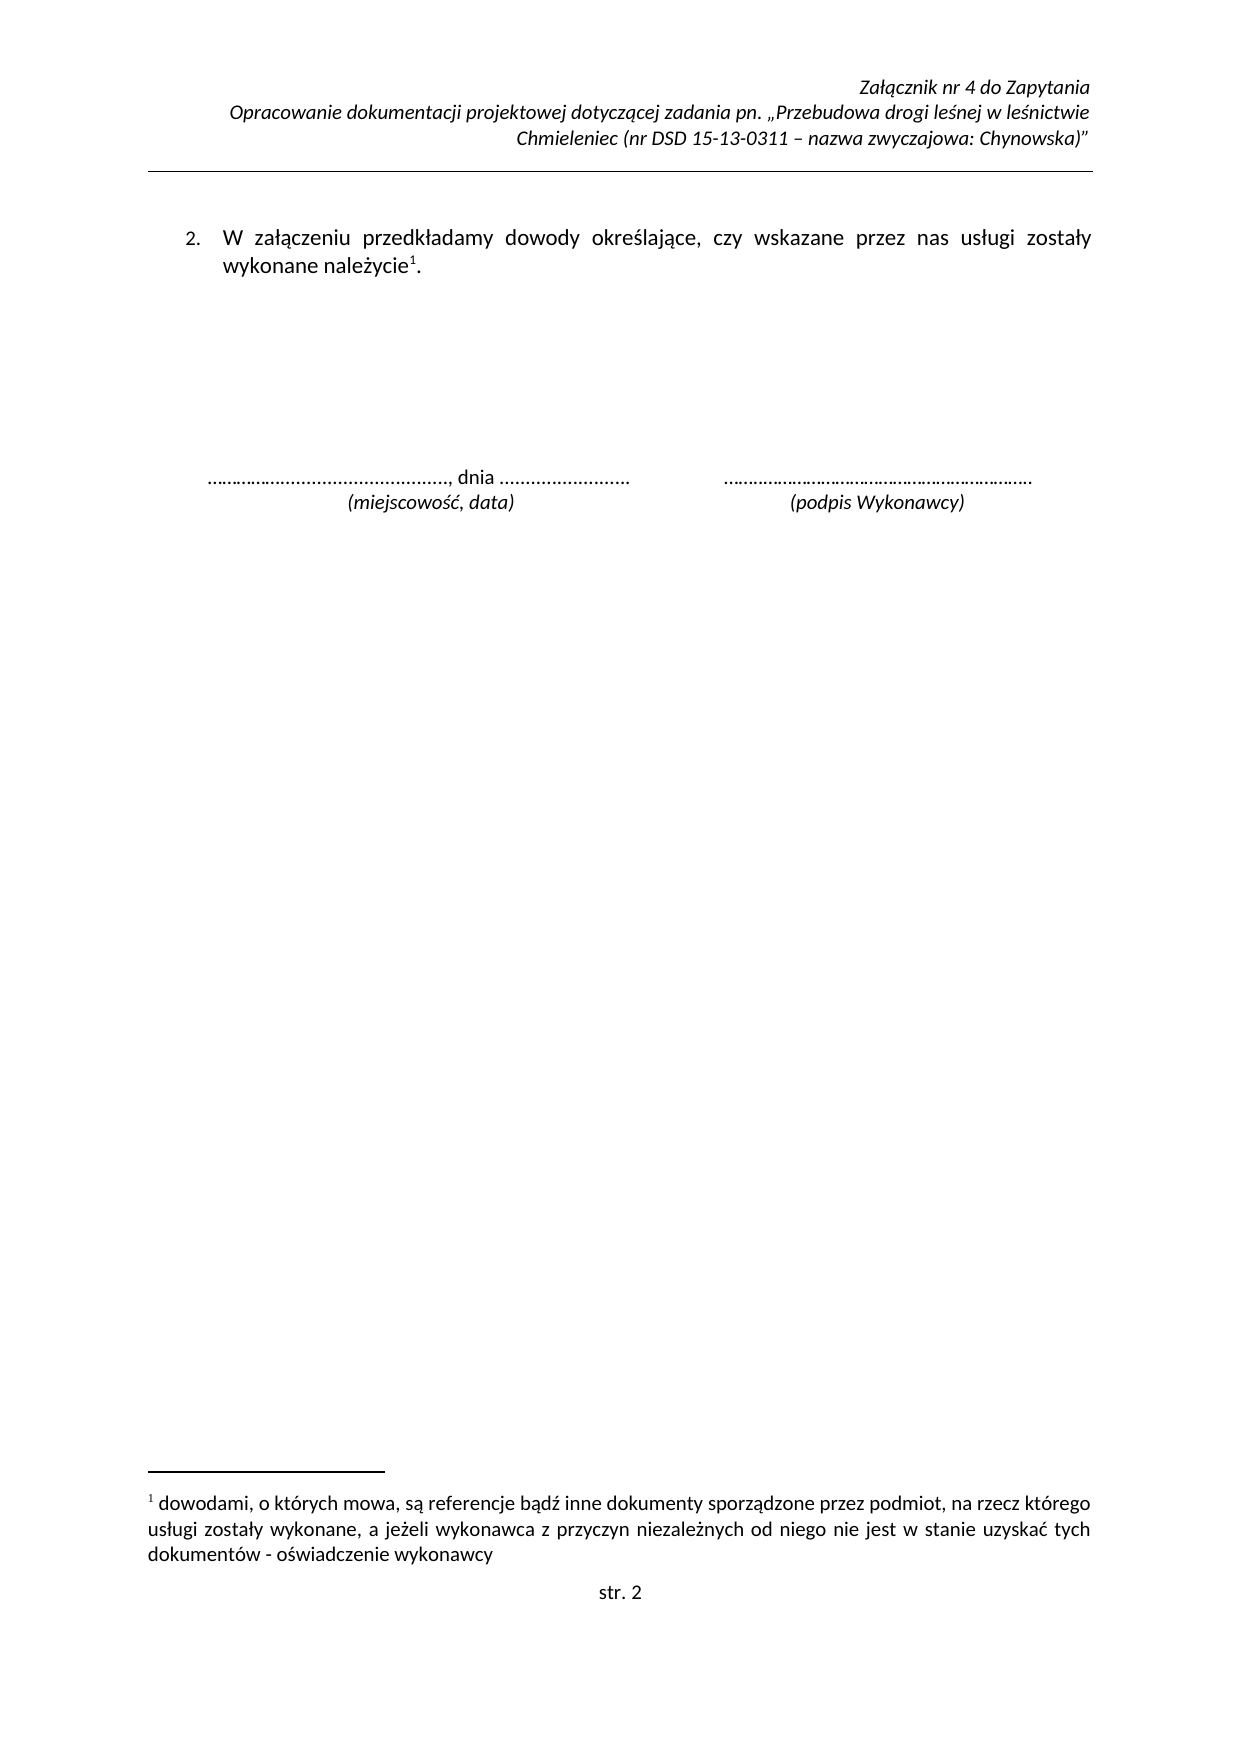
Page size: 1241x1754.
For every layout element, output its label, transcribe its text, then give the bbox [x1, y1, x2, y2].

text ……………................................, dnia ......................... ……..……………………………………………….. [148, 464, 1092, 489]
text (miejscowość, data) (podpis Wykonawcy) [148, 489, 1092, 515]
list W załączeniu przedkładamy dowody określające, czy wskazane przez nas usługi zostały wykonane należycie. [185, 223, 1092, 279]
